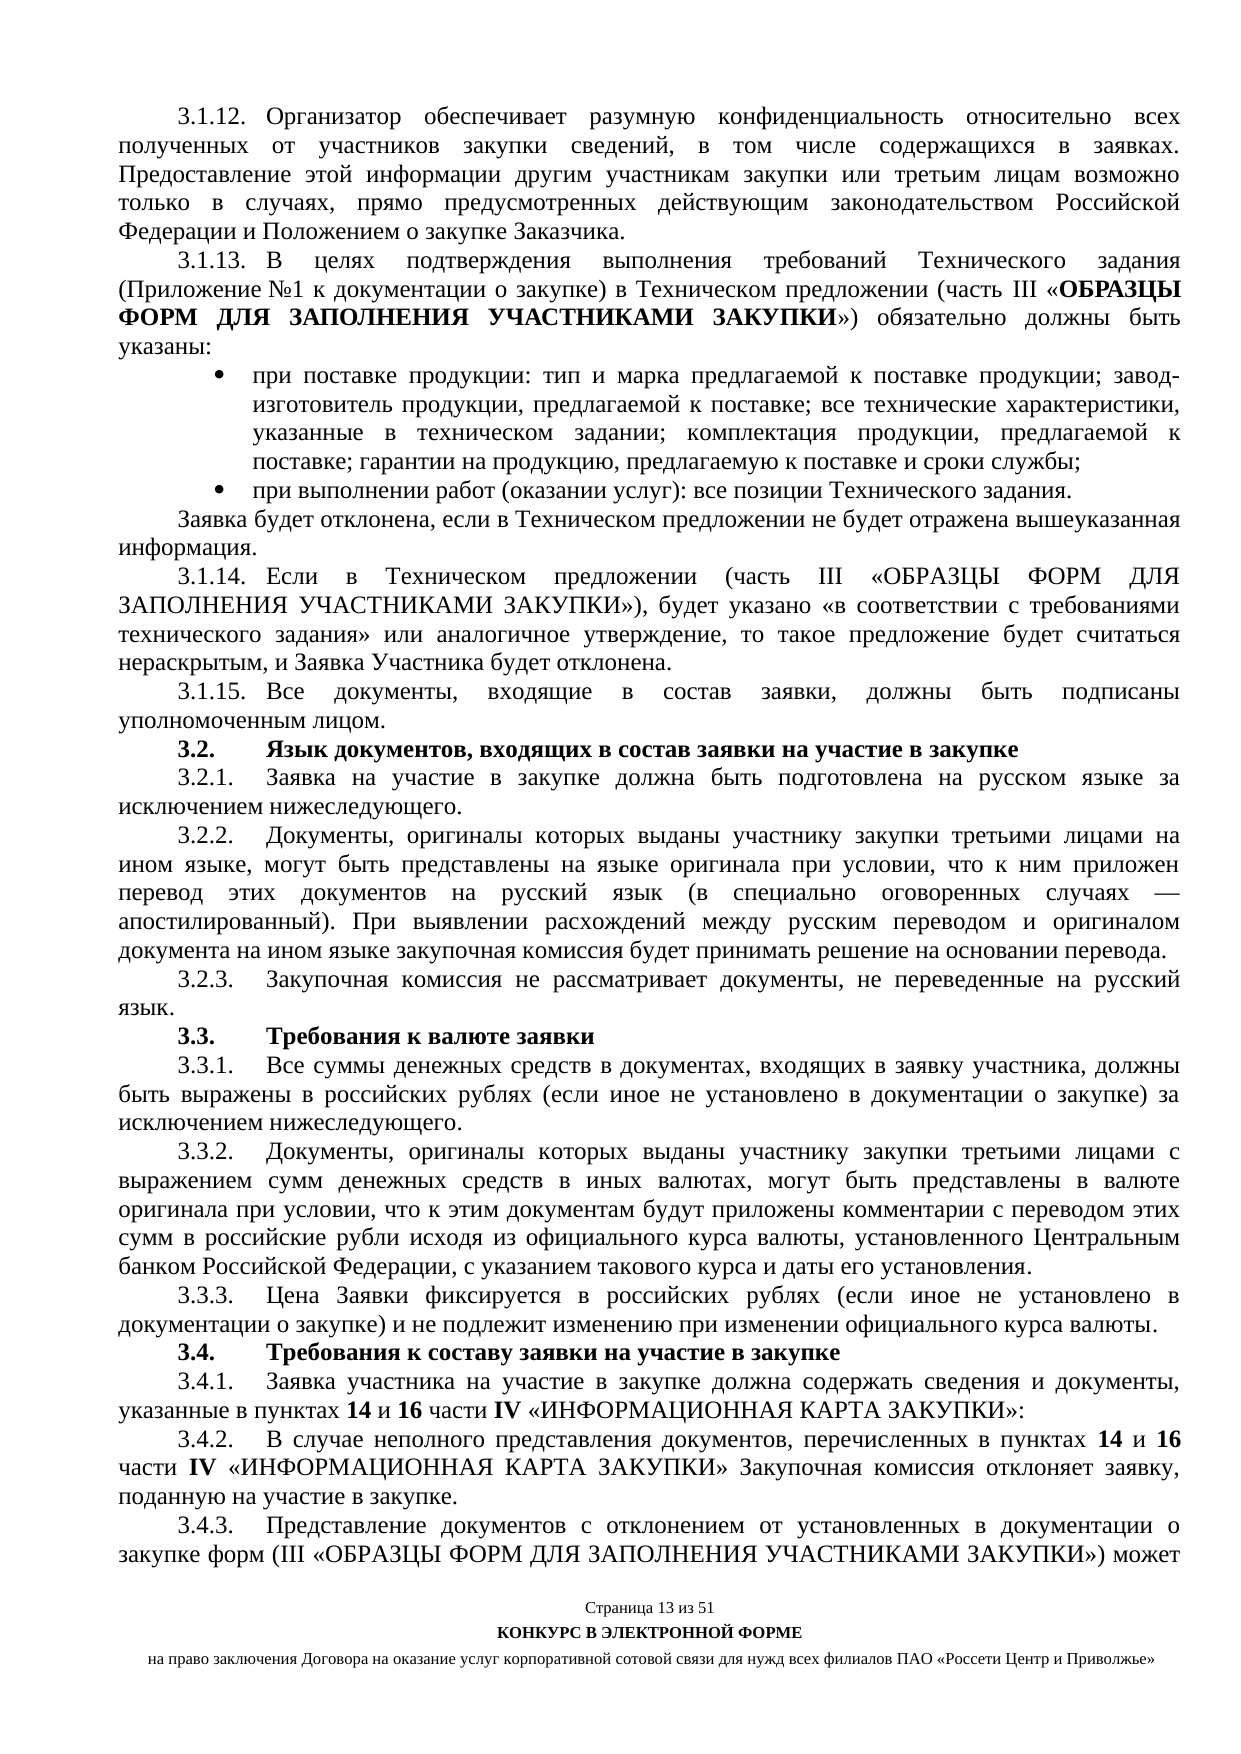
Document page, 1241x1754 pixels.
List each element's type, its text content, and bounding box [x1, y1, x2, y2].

subtitle Если в Техническом предложении (часть III «ОБРАЗЦЫ ФОРМ ДЛЯ ЗАПОЛНЕНИЯ УЧАСТНИКАМИ ЗАКУПКИ»), будет указано «в соответствии с требованиями технического задания» или аналогичное утверждение, то такое предложение будет считаться нераскрытым, и Заявка Участника будет отклонена. [118, 561, 1181, 676]
subtitle В целях подтверждения выполнения требований Технического задания (Приложение №1 к документации о закупке) в Техническом предложении (часть III «ОБРАЗЦЫ ФОРМ ДЛЯ ЗАПОЛНЕНИЯ УЧАСТНИКАМИ ЗАКУПКИ») обязательно должны быть указаны: [118, 245, 1181, 360]
subtitle при выполнении работ (оказании услуг): все позиции Технического задания. [215, 475, 1181, 504]
subtitle Цена Заявки фиксируется в российских рублях (если иное не установлено в документации о закупке) и не подлежит изменению при изменении официального курса валюты. [118, 1280, 1181, 1337]
subtitle Все документы, входящие в состав заявки, должны быть подписаны уполномоченным лицом. [118, 676, 1181, 734]
subtitle Требования к составу заявки на участие в закупке [118, 1337, 1181, 1366]
subtitle Язык документов, входящих в состав заявки на участие в закупке [118, 734, 1181, 762]
subtitle Закупочная комиссия не рассматривает документы, не переведенные на русский язык. [118, 964, 1181, 1021]
subtitle Требования к валюте заявки [118, 1021, 1181, 1050]
subtitle Заявка на участие в закупке должна быть подготовлена на русском языке за исключением нижеследующего. [118, 762, 1181, 820]
subtitle В случае неполного представления документов, перечисленных в пунктах 14 и 16 части IV «ИНФОРМАЦИОННАЯ КАРТА ЗАКУПКИ» Закупочная комиссия отклоняет заявку, поданную на участие в закупке. [118, 1424, 1181, 1510]
subtitle Документы, оригиналы которых выданы участнику закупки третьими лицами с выражением сумм денежных средств в иных валютах, могут быть представлены в валюте оригинала при условии, что к этим документам будут приложены комментарии с переводом этих сумм в российские рубли исходя из официального курса валюты, установленного Центральным банком Российской Федерации, с указанием такового курса и даты его установления. [118, 1136, 1181, 1280]
subtitle при поставке продукции: тип и марка предлагаемой к поставке продукции; завод-изготовитель продукции, предлагаемой к поставке; все технические характеристики, указанные в техническом задании; комплектация продукции, предлагаемой к поставке; гарантии на продукцию, предлагаемую к поставке и сроки службы; [215, 360, 1181, 475]
subtitle Документы, оригиналы которых выданы участнику закупки третьими лицами на ином языке, могут быть представлены на языке оригинала при условии, что к ним приложен перевод этих документов на русский язык (в специально оговоренных случаях — апостилированный). При выявлении расхождений между русским переводом и оригиналом документа на ином языке закупочная комиссия будет принимать решение на основании перевода. [118, 820, 1181, 964]
subtitle Заявка будет отклонена, если в Техническом предложении не будет отражена вышеуказанная информация. [118, 504, 1181, 561]
subtitle Организатор обеспечивает разумную конфиденциальность относительно всех полученных от участников закупки сведений, в том числе содержащихся в заявках. Предоставление этой информации другим участникам закупки или третьим лицам возможно только в случаях, прямо предусмотренных действующим законодательством Российской Федерации и Положением о закупке Заказчика. [118, 101, 1181, 245]
subtitle Заявка участника на участие в закупке должна содержать сведения и документы, указанные в пунктах 14 и 16 части IV «ИНФОРМАЦИОННАЯ КАРТА ЗАКУПКИ»: [118, 1366, 1181, 1424]
subtitle Все суммы денежных средств в документах, входящих в заявку участника, должны быть выражены в российских рублях (если иное не установлено в документации о закупке) за исключением нижеследующего. [118, 1050, 1181, 1136]
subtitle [118, 1510, 1181, 1567]
